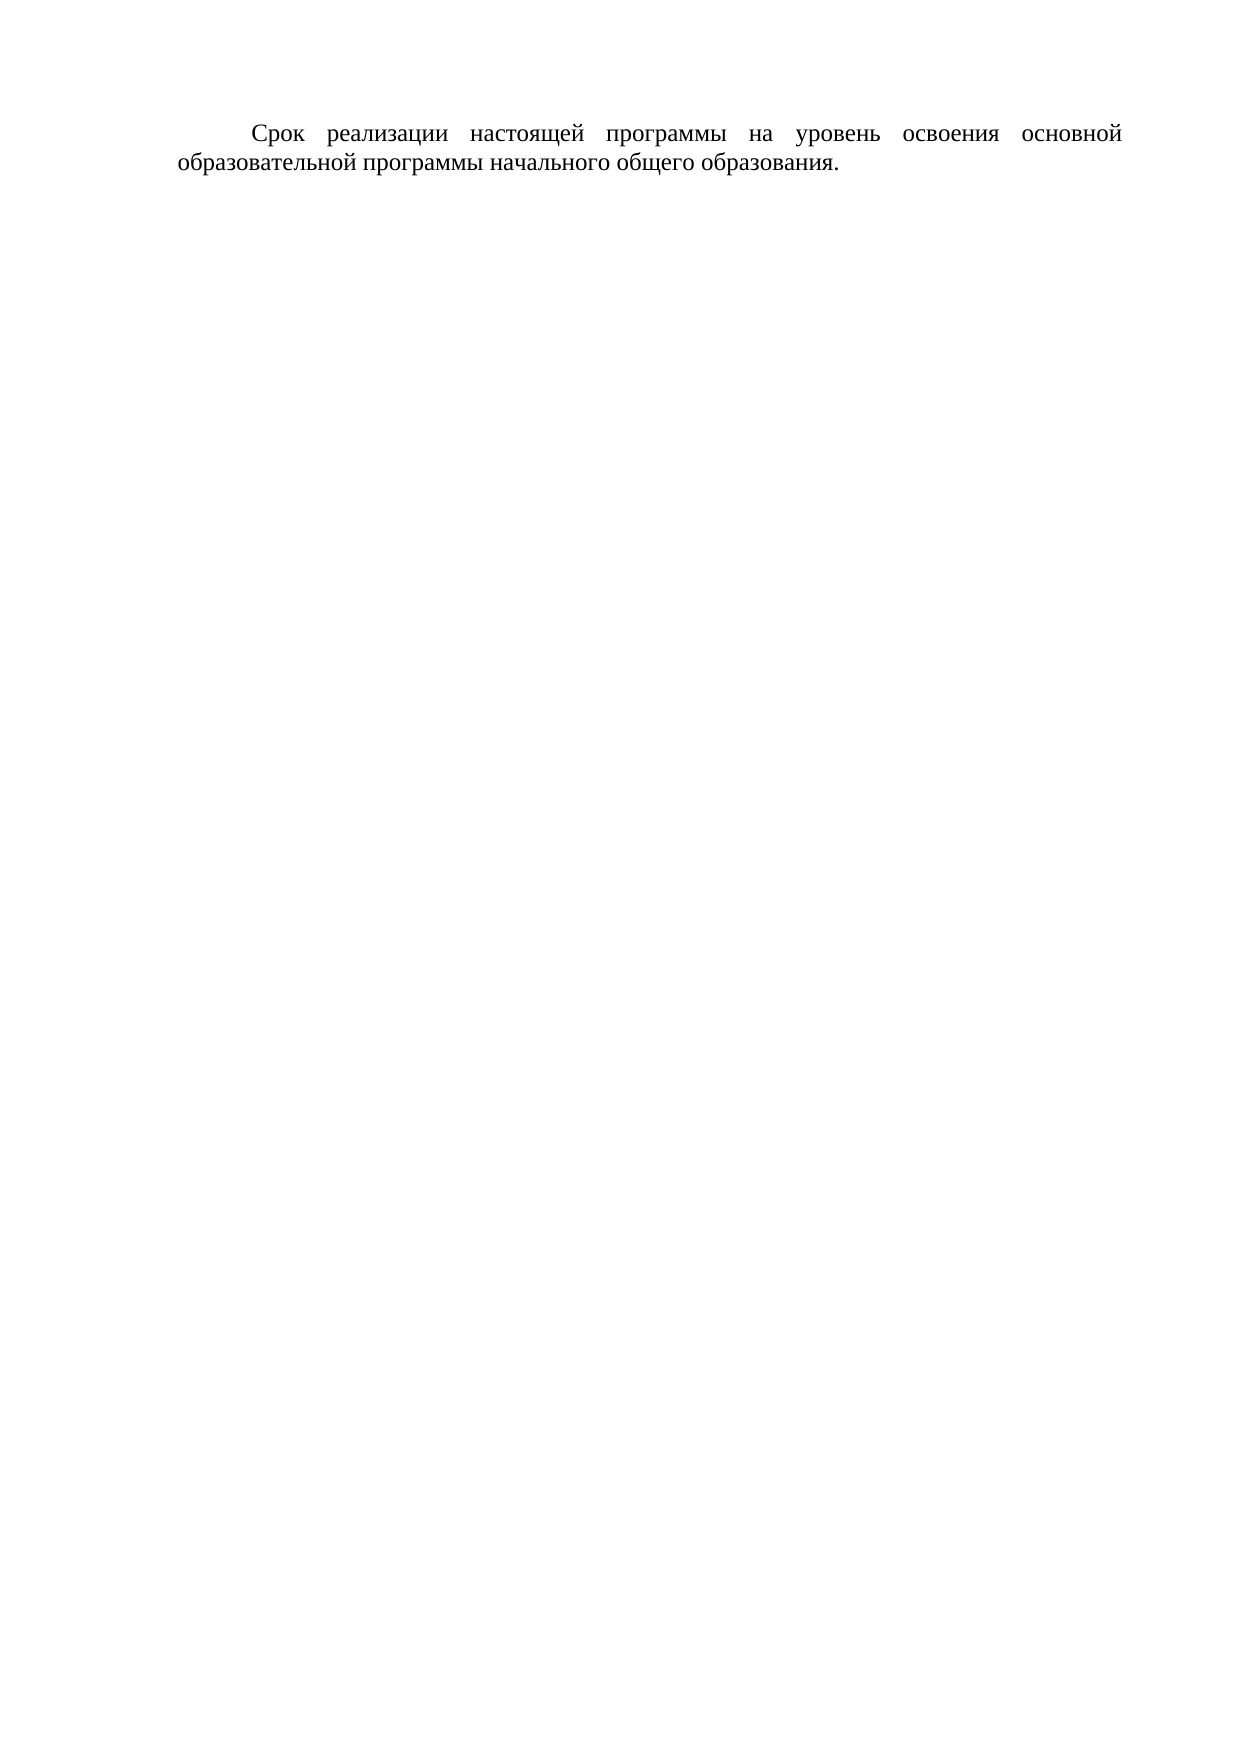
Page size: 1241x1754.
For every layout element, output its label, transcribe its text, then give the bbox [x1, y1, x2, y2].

text Срок реализации настоящей программы на уровень освоения основной образовательной программы начального общего образования. [177, 118, 1122, 176]
